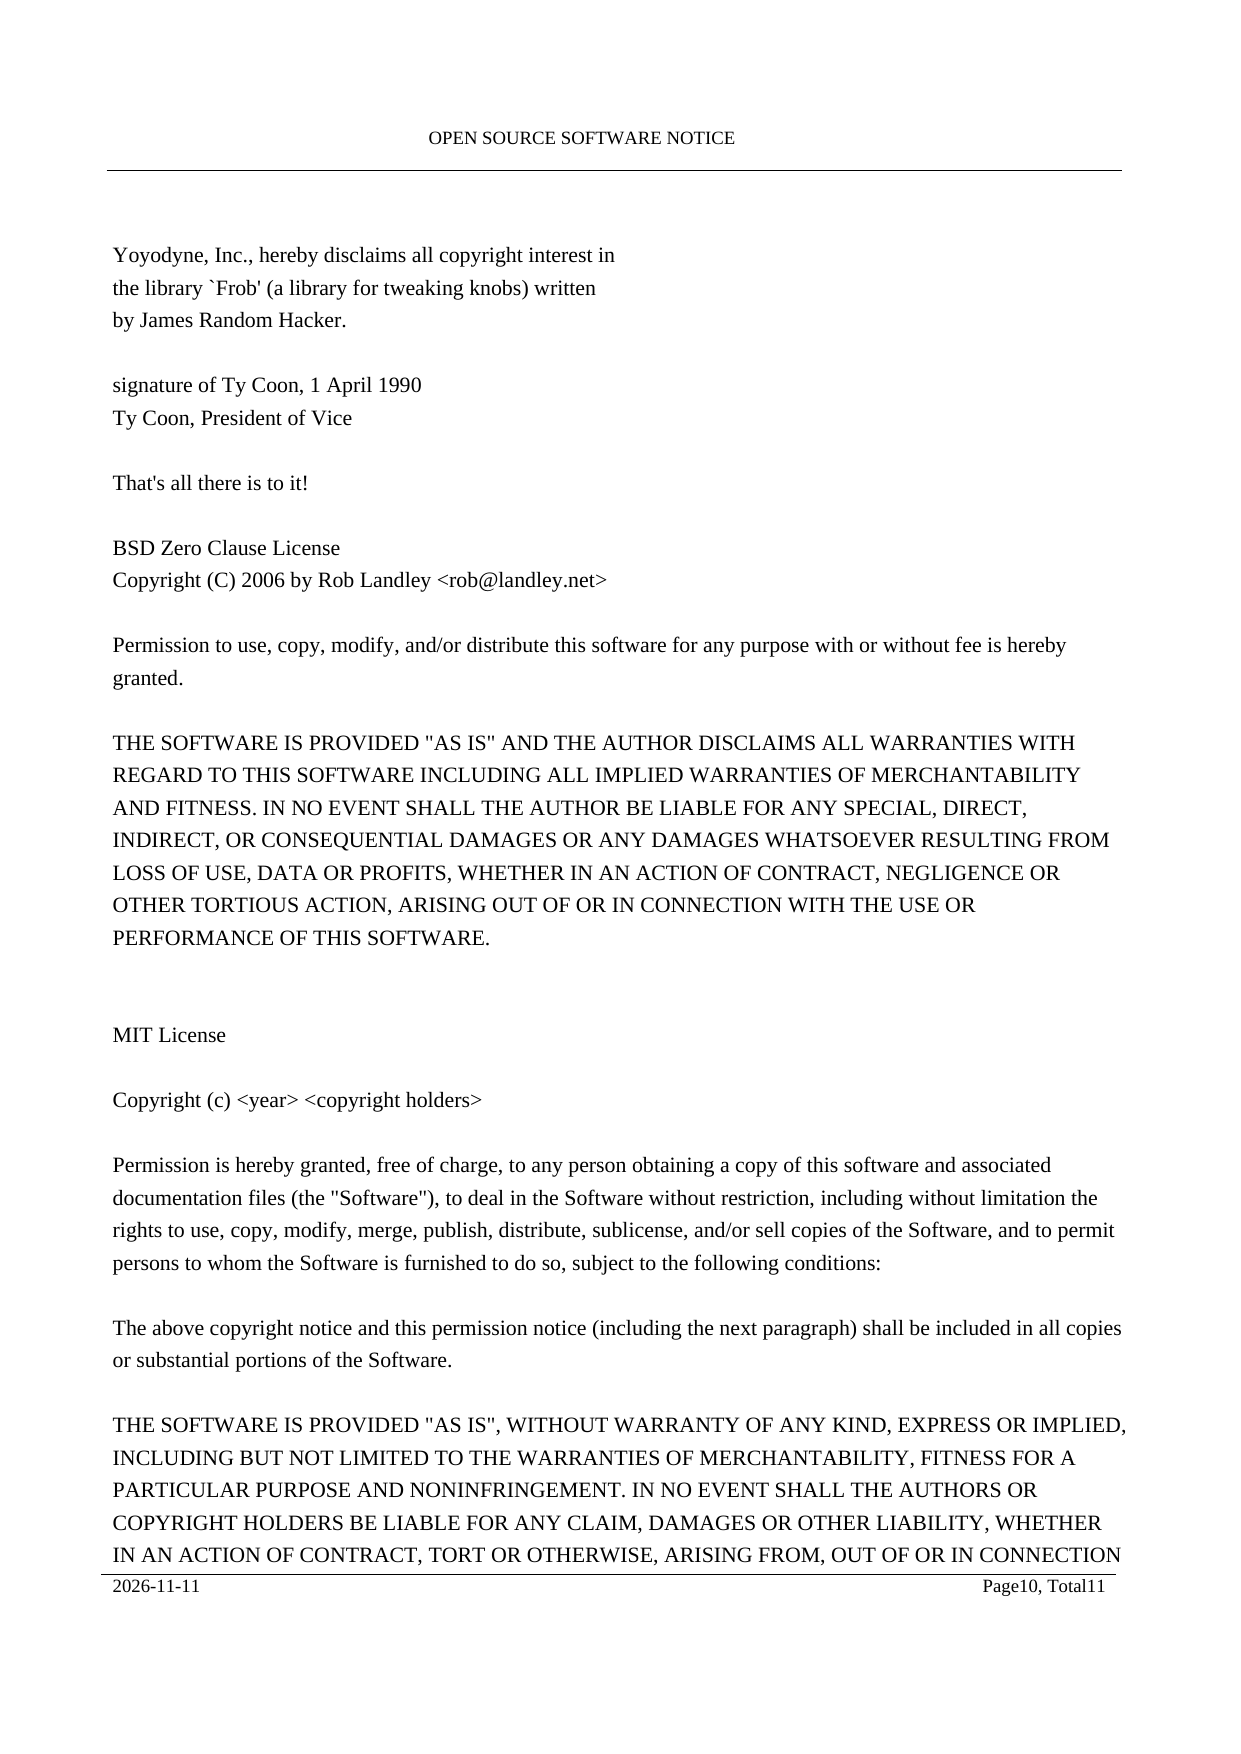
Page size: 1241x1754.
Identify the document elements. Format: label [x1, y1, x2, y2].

text [112, 206, 1128, 1571]
